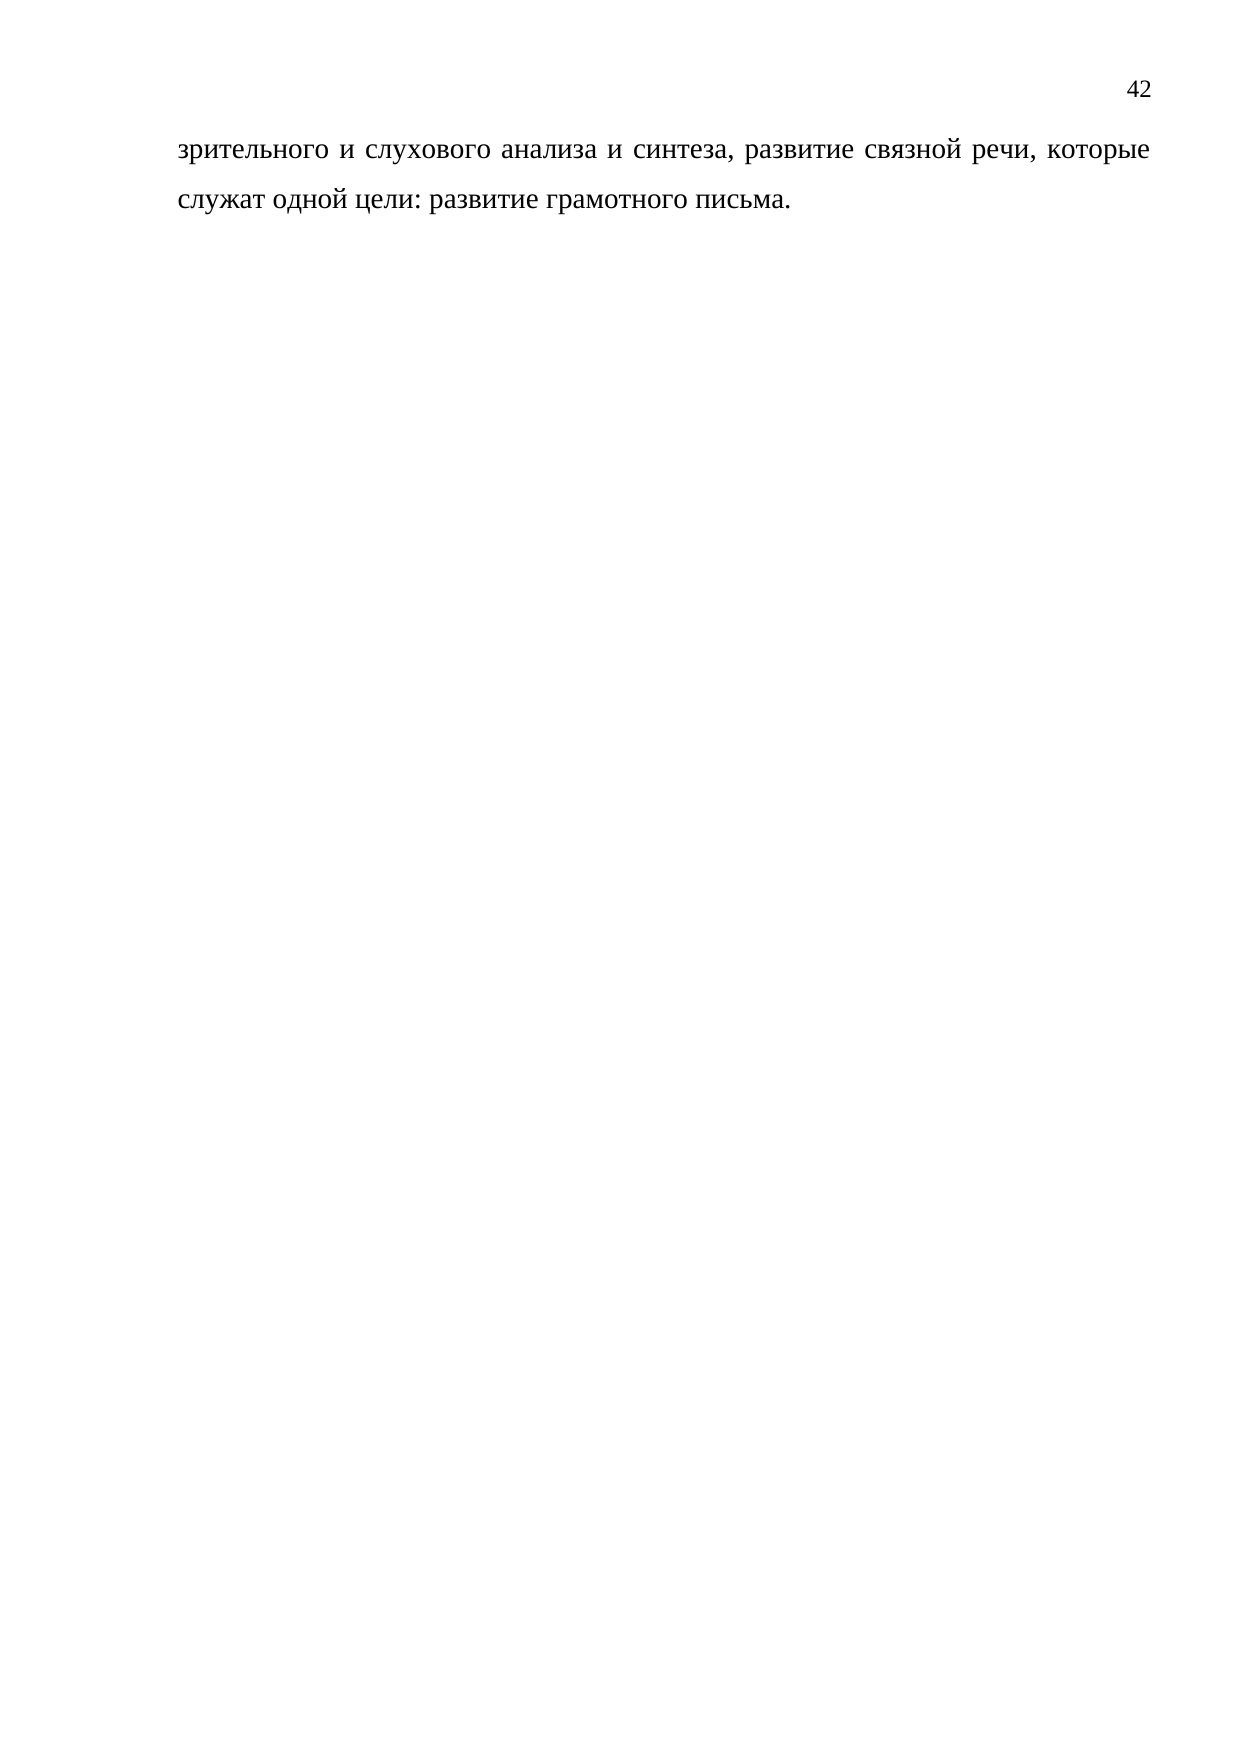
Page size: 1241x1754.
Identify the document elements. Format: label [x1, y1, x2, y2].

text [177, 131, 1152, 215]
